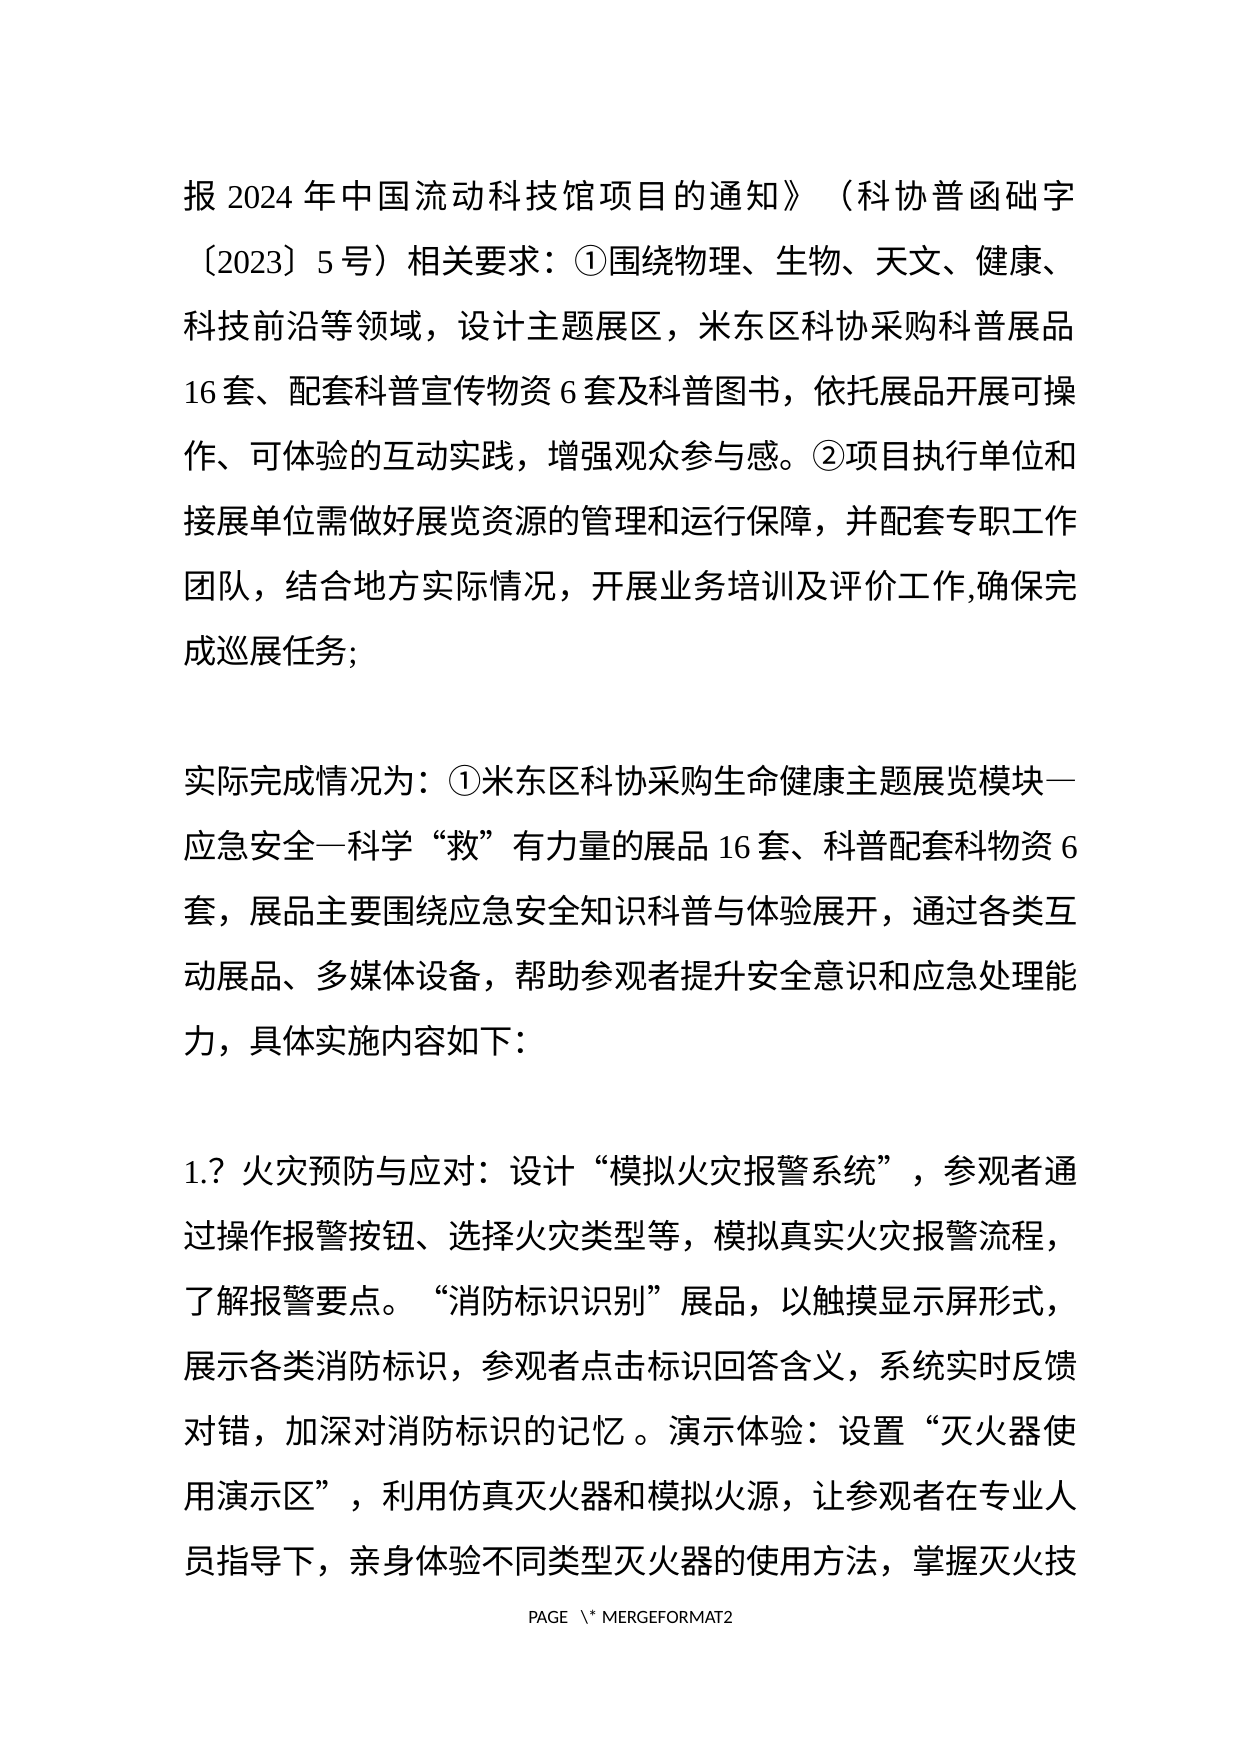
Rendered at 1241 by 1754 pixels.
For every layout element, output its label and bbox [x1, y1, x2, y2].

text [183, 162, 1078, 1592]
